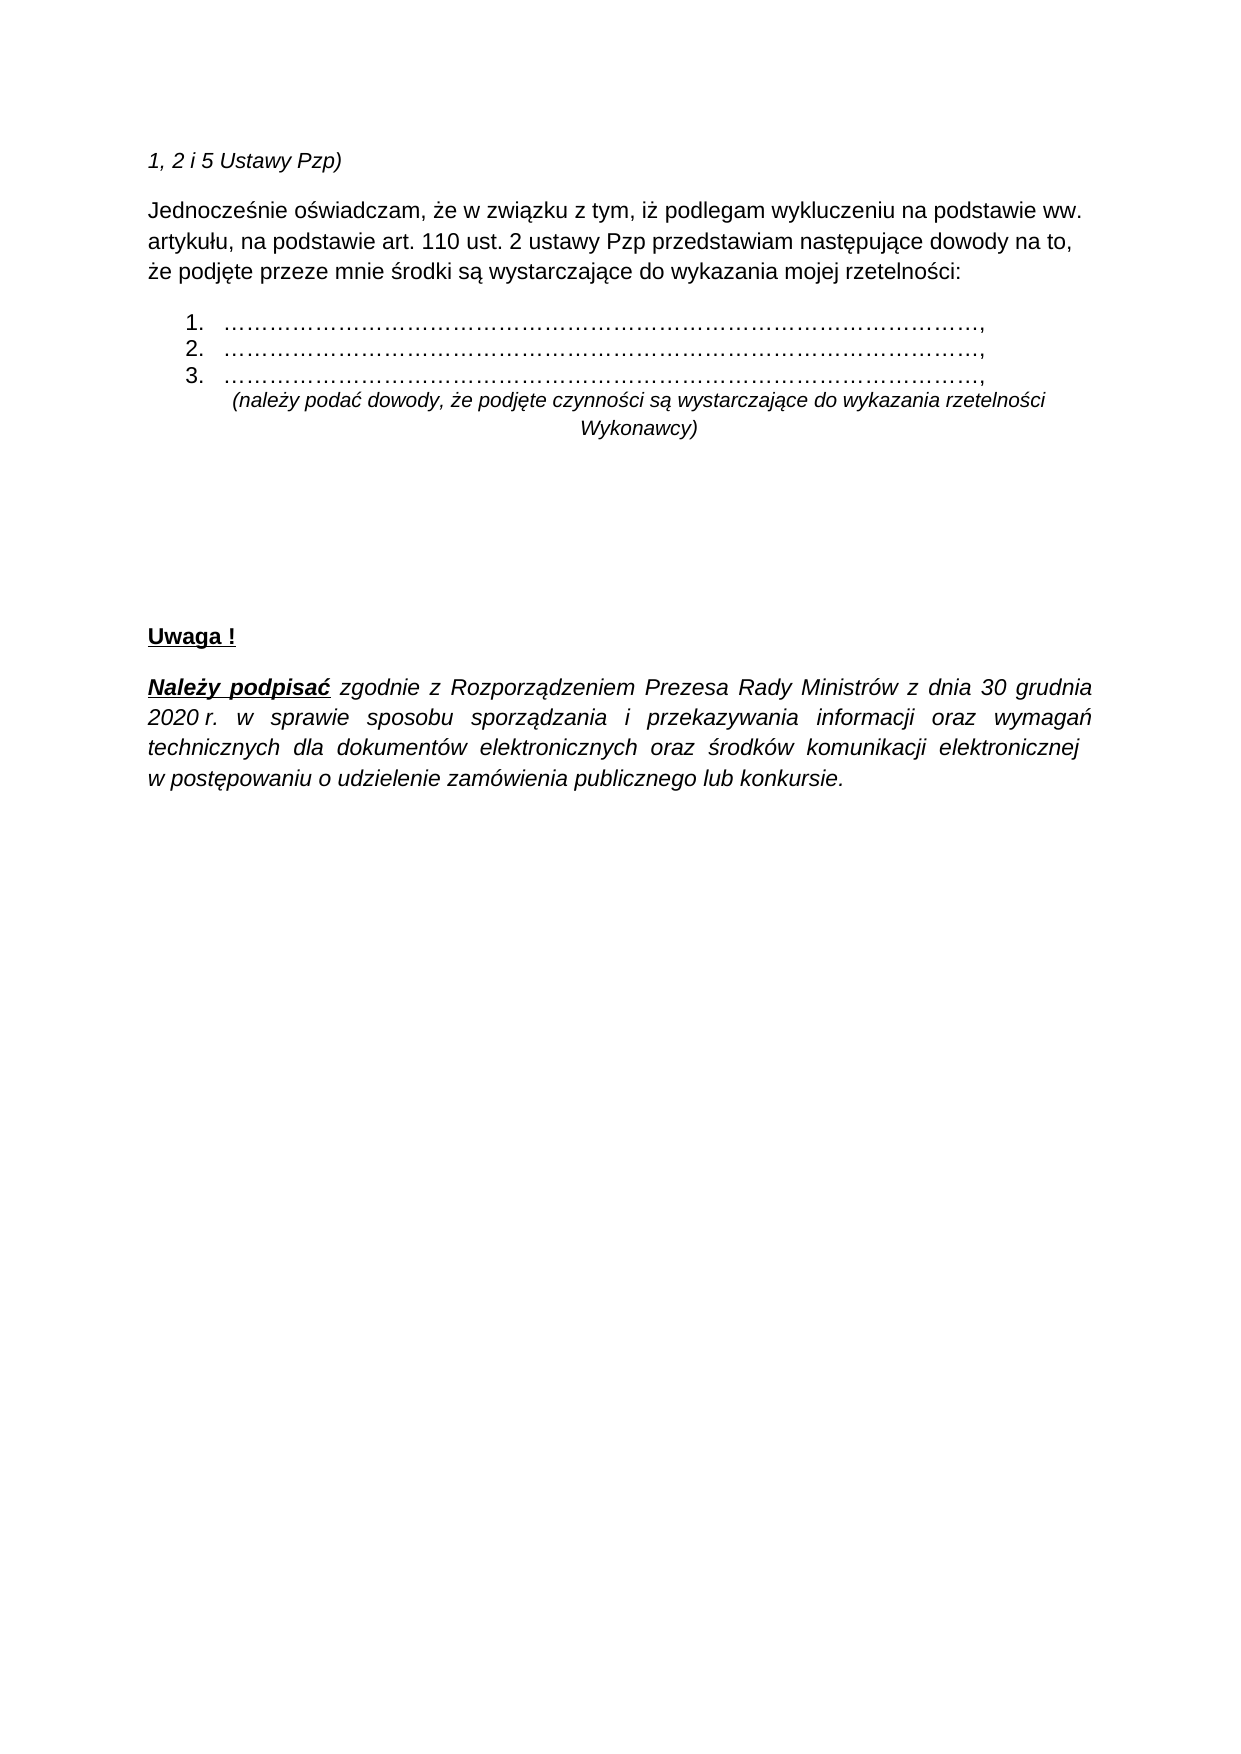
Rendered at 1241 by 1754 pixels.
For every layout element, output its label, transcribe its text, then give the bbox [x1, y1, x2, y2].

text Jednocześnie oświadczam, że w związku z tym, iż podlegam wykluczeniu na podstawie ww. artykułu, na podstawie art. 110 ust. 2 ustawy Pzp przedstawiam następujące dowody na to, że podjęte przeze mnie środki są wystarczające do wykazania mojej rzetelności: [148, 197, 1093, 284]
list ………………………………………………………………………………………, [185, 309, 1093, 335]
text (należy podać dowody, że podjęte czynności są wystarczające do wykazania rzetelności Wykonawcy) [185, 388, 1093, 439]
text Uwaga ! [148, 623, 1093, 649]
text Należy podpisać zgodnie z Rozporządzeniem Prezesa Rady Ministrów z dnia 30 grudnia 2020 r. w sprawie sposobu sporządzania i przekazywania informacji oraz wymagań technicznych dla dokumentów elektronicznych oraz środków komunikacji elektronicznej w postępowaniu o udzielenie zamówienia publicznego lub konkursie. [148, 674, 1093, 791]
list ………………………………………………………………………………………, [185, 362, 1093, 388]
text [148, 148, 1093, 173]
list ………………………………………………………………………………………, [185, 335, 1093, 362]
